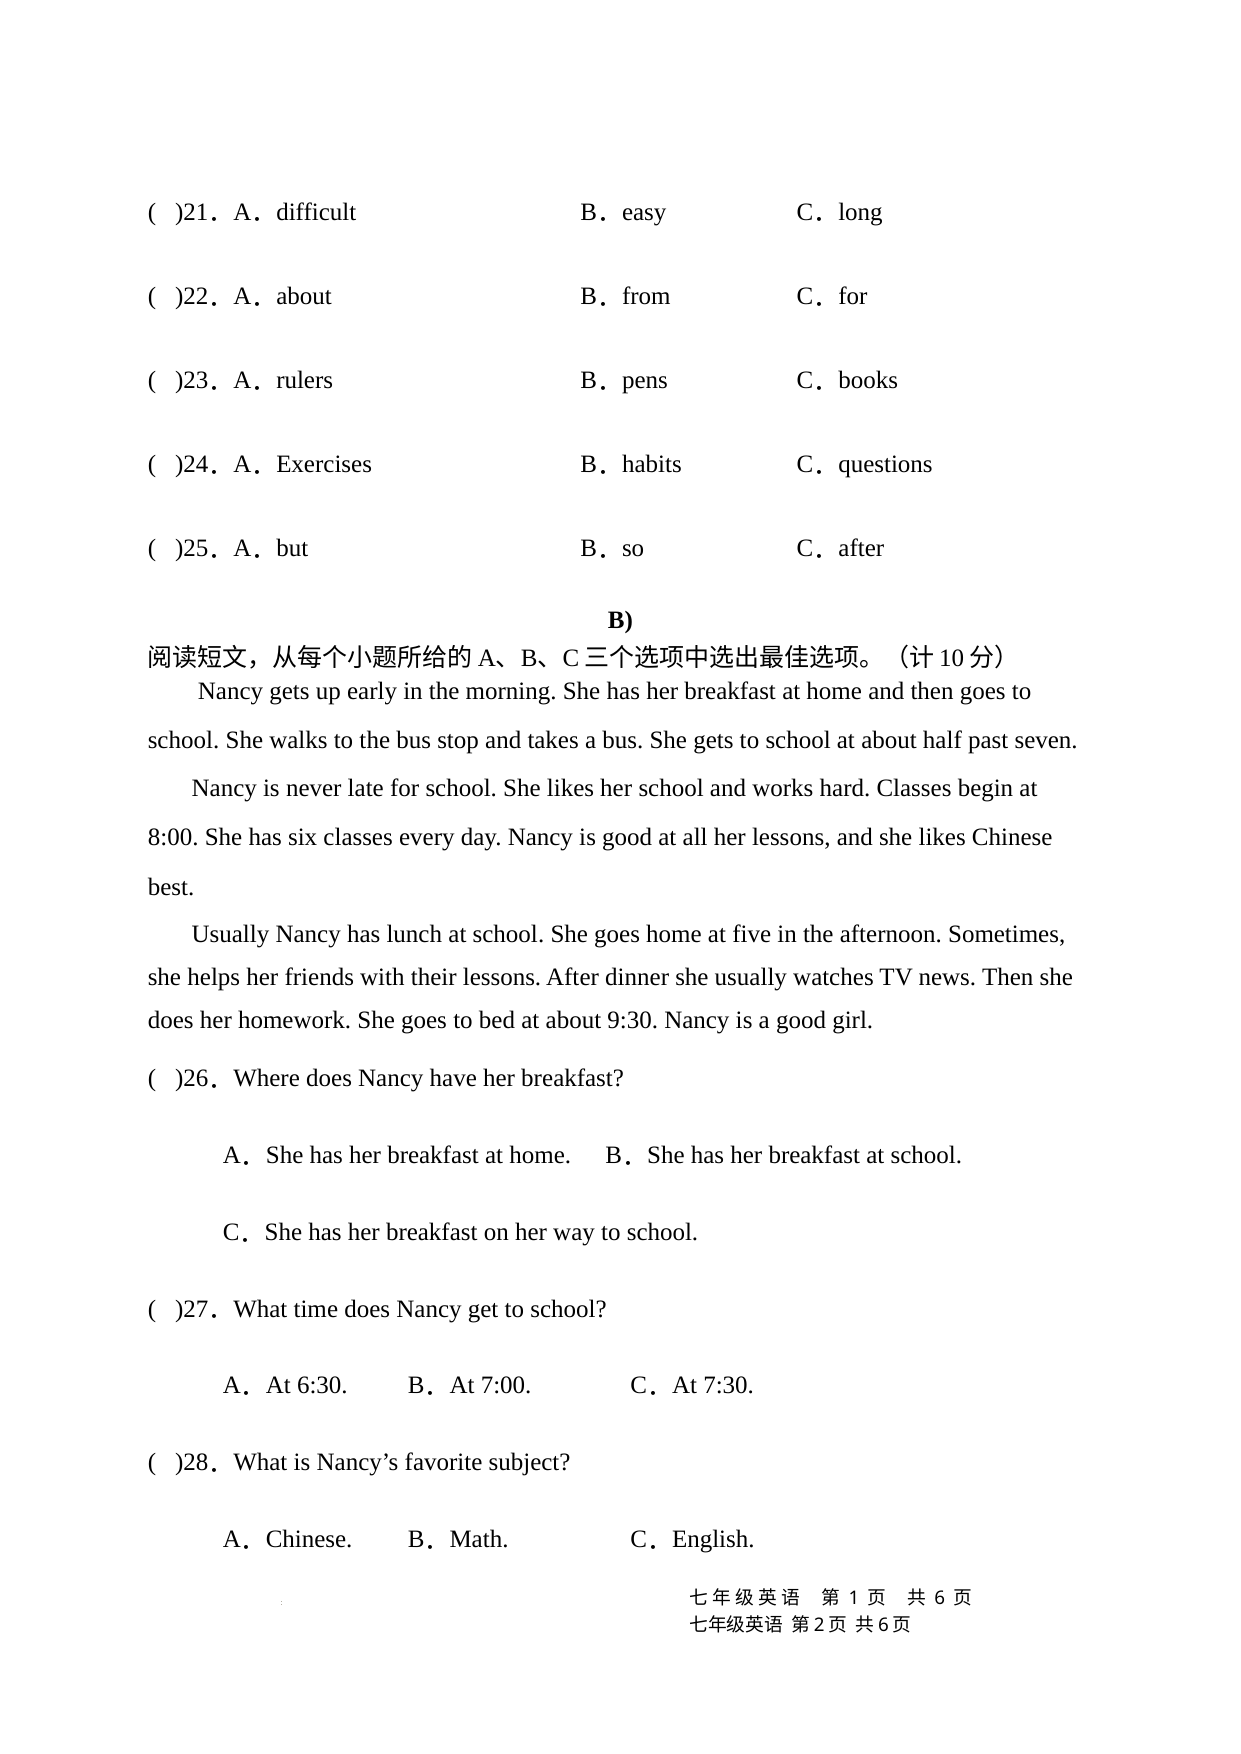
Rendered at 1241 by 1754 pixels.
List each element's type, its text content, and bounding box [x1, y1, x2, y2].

text ( )28．What is Nancy’s favorite subject? [148, 1429, 1093, 1495]
text ( )27．What time does Nancy get to school? [148, 1275, 1093, 1341]
text A．She has her breakfast at home. B．She has her breakfast at school. [148, 1121, 1093, 1187]
text A．At 6:30. B．At 7:00. C．At 7:30. [148, 1352, 1093, 1418]
text ( )25．A．but B．so C．after [148, 515, 1093, 581]
text C．She has her breakfast on her way to school. [148, 1198, 1093, 1264]
text ( )23．A．rulers B．pens C．books [148, 346, 1093, 412]
text Usually Nancy has lunch at school. She goes home at five in the afternoon. Sometimes, she helps her friends with their lessons. After dinner she usually watches TV news. Then she does her homework. She goes to bed at about 9:30. Nancy is a good girl. [148, 917, 1093, 1036]
text Nancy is never late for school. She likes her school and works hard. Classes begin at 8:00. She has six classes every day. Nancy is good at all her lessons, and she likes Chinese best. [148, 771, 1093, 903]
text 阅读短文，从每个小题所给的A、B、C三个选项中选出最佳选项。（计10分） [148, 636, 1093, 674]
text A．Chinese. B．Math. C．English. [148, 1506, 1093, 1572]
text ( )22．A．about B．from C．for [148, 262, 1093, 328]
text ( )26．Where does Nancy have her breakfast? [148, 1044, 1093, 1111]
text ( )24．A．Exercises B．habits C．questions [148, 431, 1093, 497]
text Nancy gets up early in the morning. She has her breakfast at home and then goes to school. She walks to the bus stop and takes a bus. She gets to school at about half past seven. [148, 674, 1093, 756]
text B) [148, 599, 1093, 636]
text ( )21．A．difficult B．easy C．long [148, 178, 1093, 244]
